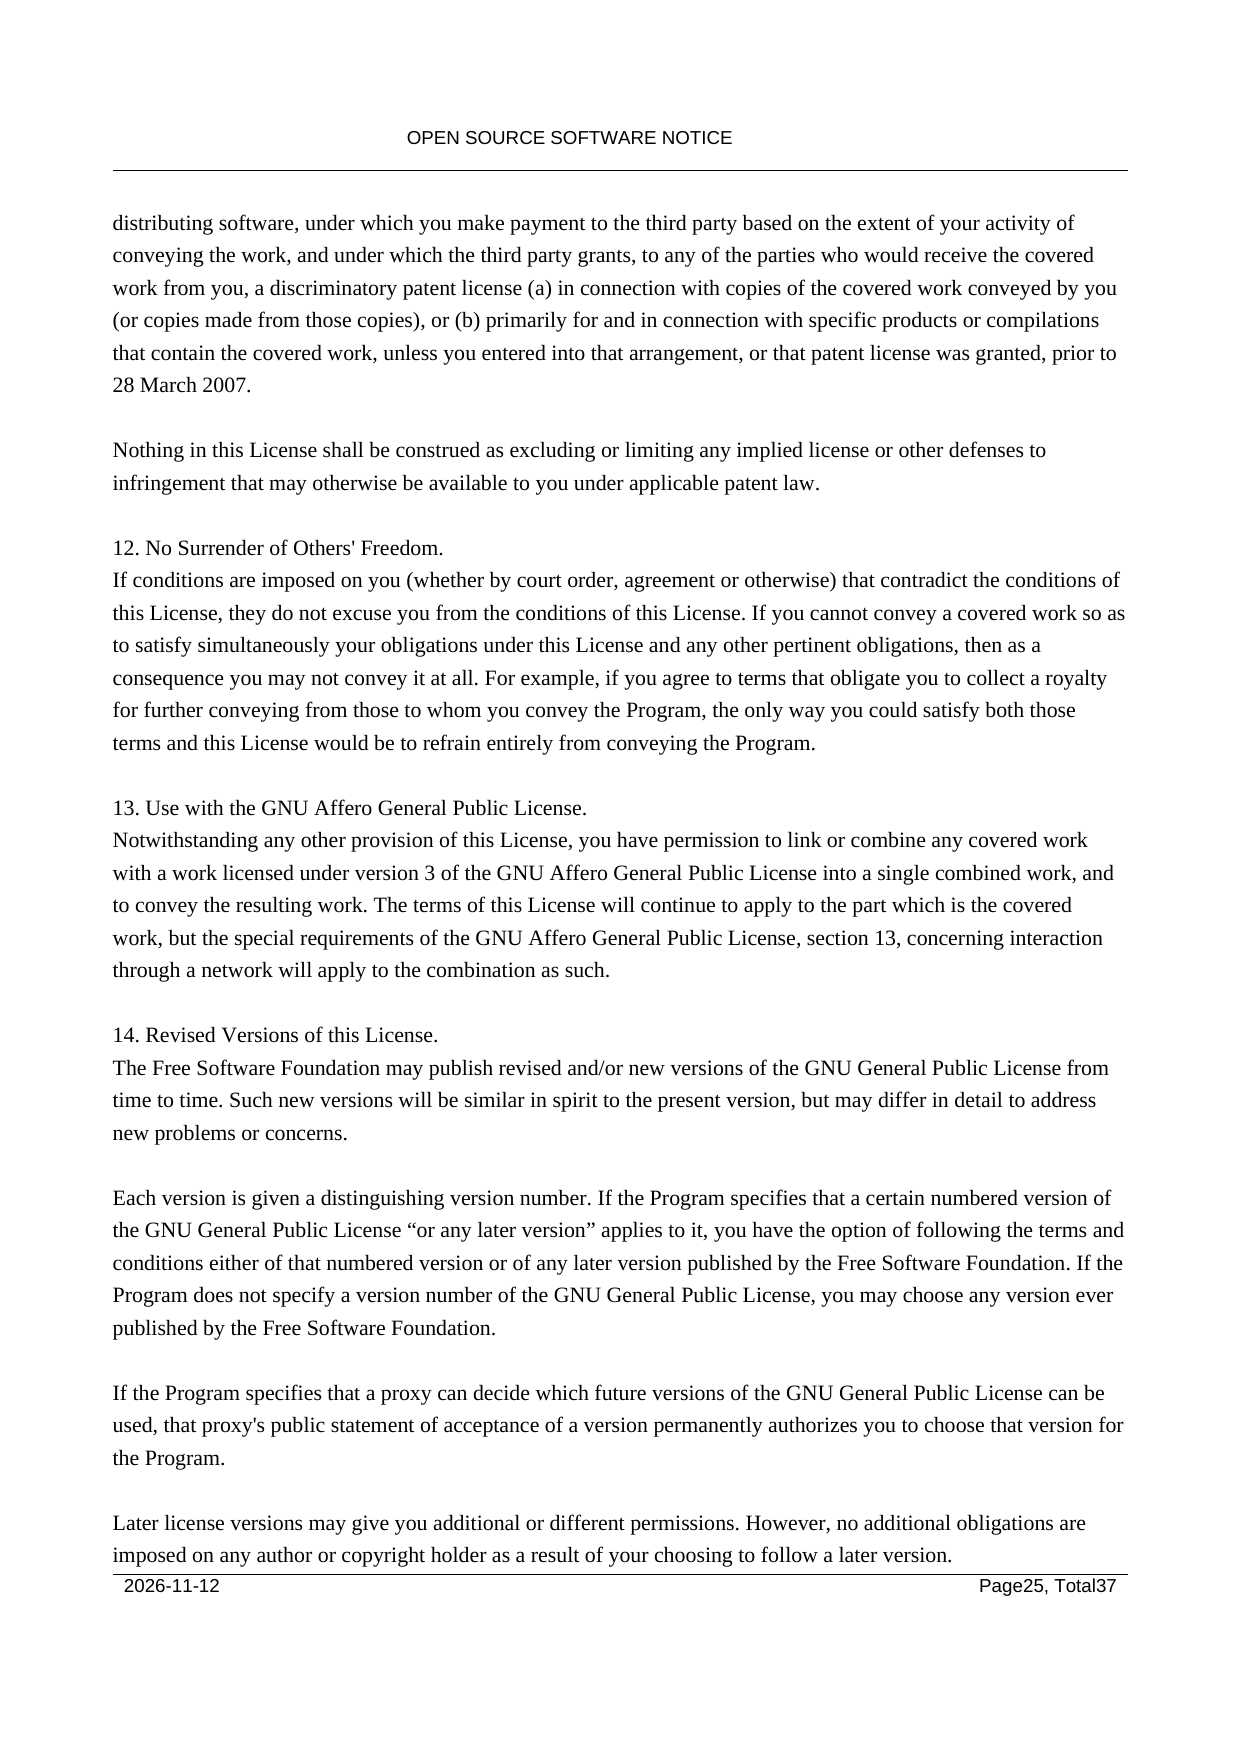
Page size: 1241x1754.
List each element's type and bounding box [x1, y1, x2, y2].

text [112, 206, 1128, 1571]
